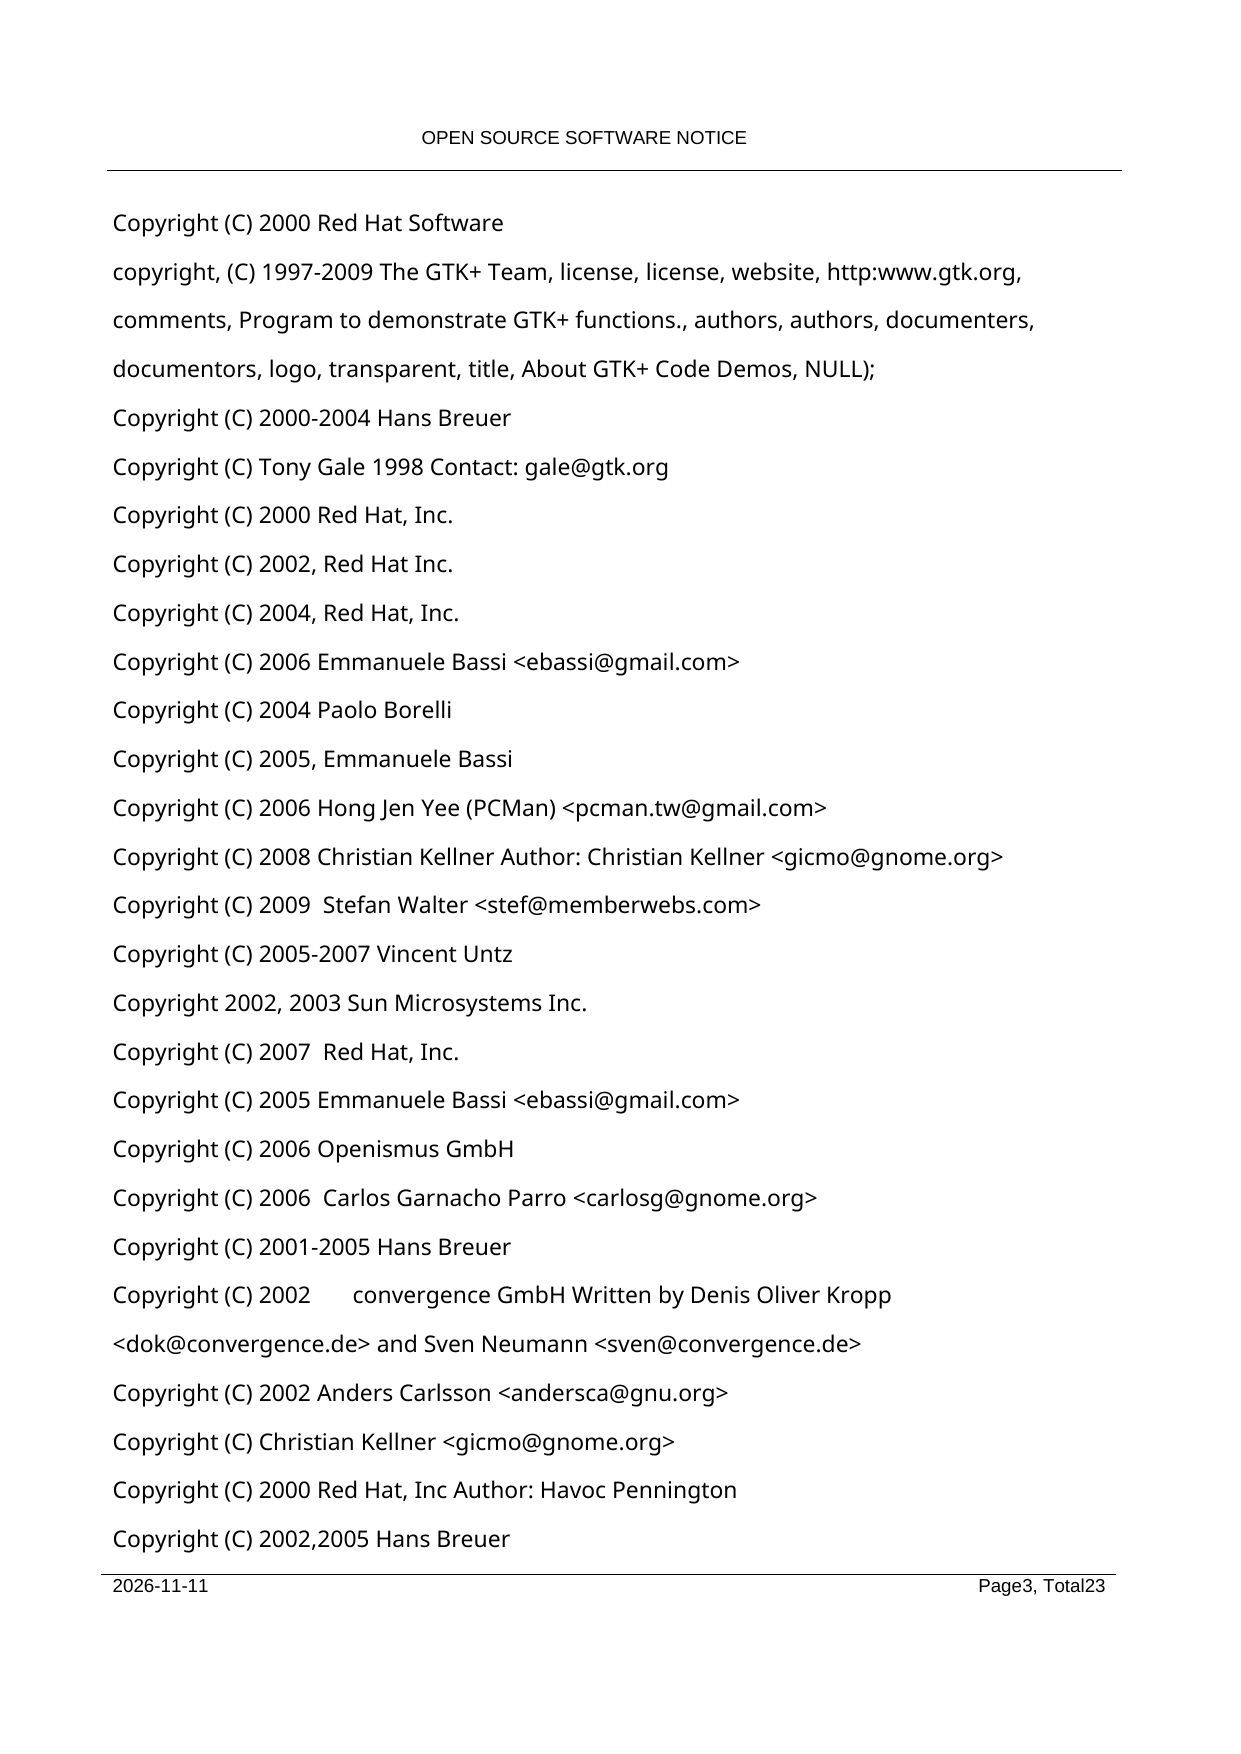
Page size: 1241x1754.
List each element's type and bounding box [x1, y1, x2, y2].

text [112, 206, 1128, 1555]
